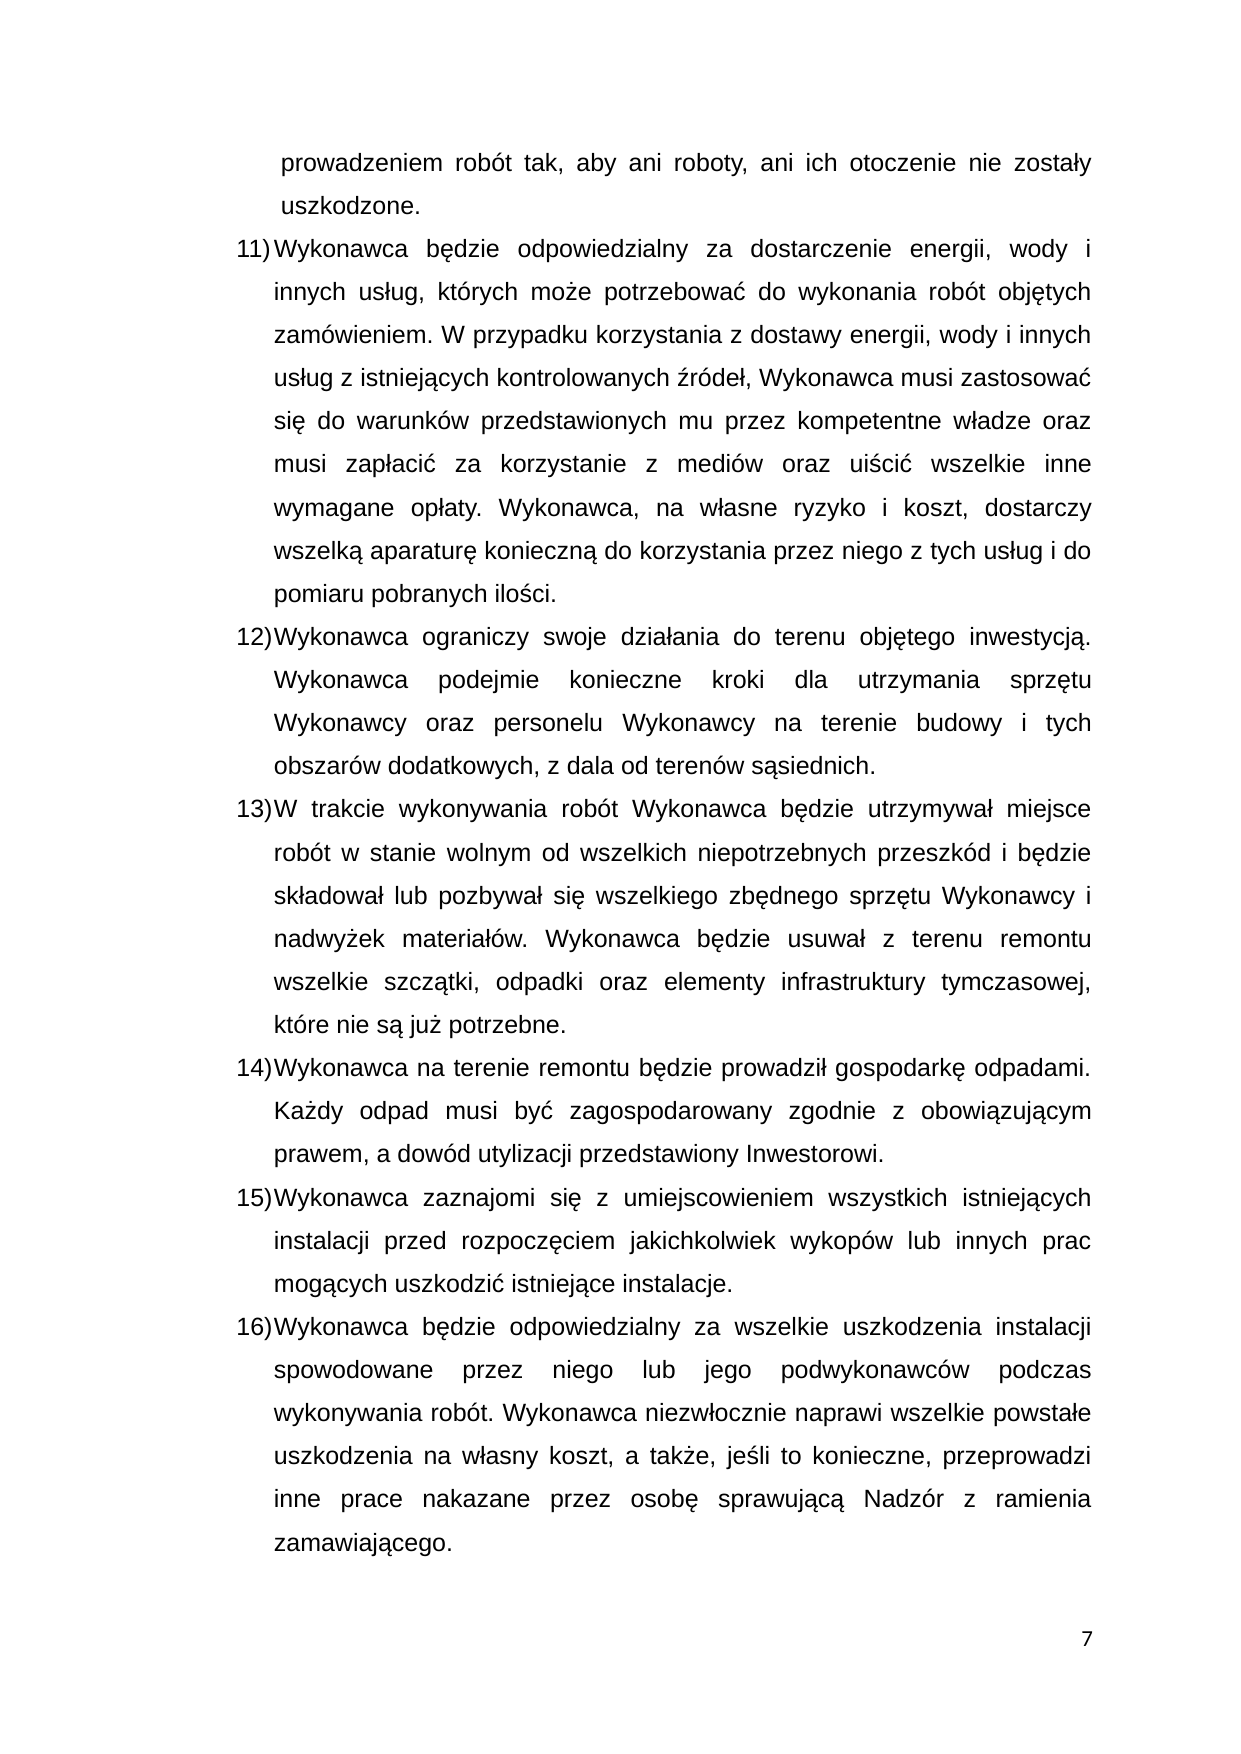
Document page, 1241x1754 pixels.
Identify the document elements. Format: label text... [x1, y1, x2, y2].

list Wykonawca będzie odpowiedzialny za dostarczenie energii, wody i innych usług, których może potrzebować do wykonania robót objętych zamówieniem. W przypadku korzystania z dostawy energii, wody i innych usług z istniejących kontrolowanych źródeł, Wykonawca musi zastosować się do warunków przedstawionych mu przez kompetentne władze oraz musi zapłacić za korzystanie z mediów oraz uiścić wszelkie inne wymagane opłaty. Wykonawca, na własne ryzyko i koszt, dostarczy wszelką aparaturę konieczną do korzystania przez niego z tych usług i do pomiaru pobranych ilości. [236, 234, 1093, 608]
list Wykonawca będzie odpowiedzialny za wszelkie uszkodzenia instalacji spowodowane przez niego lub jego podwykonawców podczas wykonywania robót. Wykonawca niezwłocznie naprawi wszelkie powstałe uszkodzenia na własny koszt, a także, jeśli to konieczne, przeprowadzi inne prace nakazane przez osobę sprawującą Nadzór z ramienia zamawiającego. [236, 1312, 1093, 1556]
list Wykonawca na terenie remontu będzie prowadził gospodarkę odpadami. Każdy odpad musi być zagospodarowany zgodnie z obowiązującym prawem, a dowód utylizacji przedstawiony Inwestorowi. [236, 1053, 1093, 1168]
list Wykonawca zaznajomi się z umiejscowieniem wszystkich istniejących instalacji przed rozpoczęciem jakichkolwiek wykopów lub innych prac mogących uszkodzić istniejące instalacje. [236, 1183, 1093, 1298]
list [236, 148, 1093, 219]
list W trakcie wykonywania robót Wykonawca będzie utrzymywał miejsce robót w stanie wolnym od wszelkich niepotrzebnych przeszkód i będzie składował lub pozbywał się wszelkiego zbędnego sprzętu Wykonawcy i nadwyżek materiałów. Wykonawca będzie usuwał z terenu remontu wszelkie szczątki, odpadki oraz elementy infrastruktury tymczasowej, które nie są już potrzebne. [236, 794, 1093, 1039]
list Wykonawca ograniczy swoje działania do terenu objętego inwestycją. Wykonawca podejmie konieczne kroki dla utrzymania sprzętu Wykonawcy oraz personelu Wykonawcy na terenie budowy i tych obszarów dodatkowych, z dala od terenów sąsiednich. [236, 622, 1093, 780]
